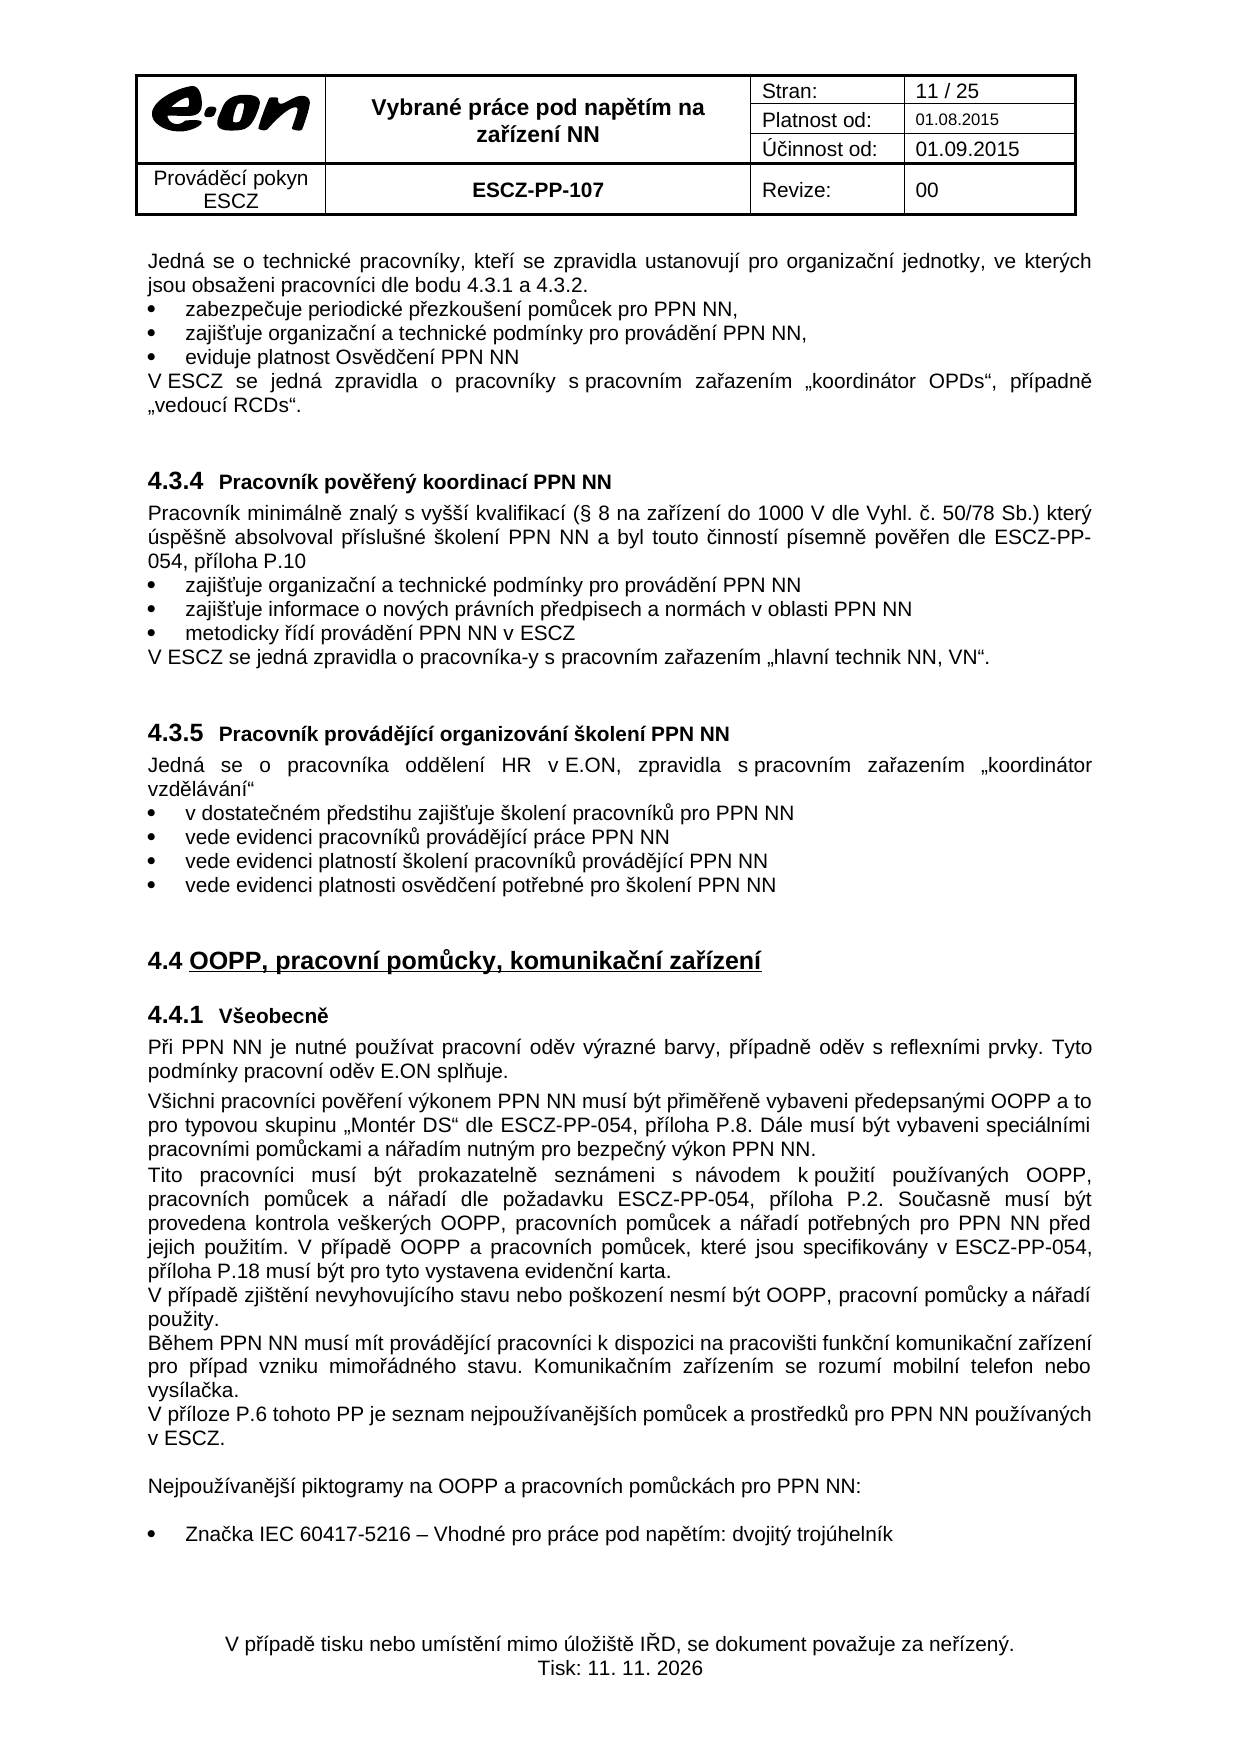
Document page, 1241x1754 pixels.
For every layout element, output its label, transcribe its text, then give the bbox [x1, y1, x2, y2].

text Jedná se o technické pracovníky, kteří se zpravidla ustanovují pro organizační jednotky, ve kterých jsou obsaženi pracovníci dle bodu 4.3.1 a 4.3.2. [148, 249, 1092, 297]
text Všichni pracovníci pověření výkonem PPN NN musí být přiměřeně vybaveni předepsanými OOPP a to pro typovou skupinu „Montér DS“ dle ESCZ-PP-054, příloha P.8. Dále musí být vybaveni speciálními pracovními pomůckami a nářadím nutným pro bezpečný výkon PPN NN. [148, 1089, 1092, 1161]
text Při PPN NN je nutné používat pracovní oděv výrazné barvy, případně oděv s reflexními prvky. Tyto podmínky pracovní oděv E.ON splňuje. [148, 1034, 1092, 1082]
list Všeobecně [148, 999, 1092, 1028]
text V příloze P.6 tohoto PP je seznam nejpoužívanějších pomůcek a prostředků pro PPN NN používaných v ESCZ. [148, 1402, 1092, 1450]
list metodicky řídí provádění PPN NN v ESCZ [148, 621, 1092, 645]
text V případě zjištění nevyhovujícího stavu nebo poškození nesmí být OOPP, pracovní pomůcky a nářadí použity. [148, 1282, 1092, 1330]
list eviduje platnost Osvědčení PPN NN [148, 345, 1092, 369]
list zajišťuje organizační a technické podmínky pro provádění PPN NN, [148, 321, 1092, 345]
list zajišťuje informace o nových právních předpisech a normách v oblasti PPN NN [148, 597, 1092, 621]
list v dostatečném předstihu zajišťuje školení pracovníků pro PPN NN [148, 801, 1092, 825]
text Pracovník minimálně znalý s vyšší kvalifikací (§ 8 na zařízení do 1000 V dle Vyhl. č. 50/78 Sb.) který úspěšně absolvoval příslušné školení PPN NN a byl touto činností písemně pověřen dle ESCZ-PP-054, příloha P.10 [148, 501, 1092, 573]
list Značka IEC 60417-5216 – Vhodné pro práce pod napětím: dvojitý trojúhelník [148, 1522, 1092, 1546]
list vede evidenci pracovníků provádějící práce PPN NN [148, 825, 1092, 849]
text Jedná se o pracovníka oddělení HR v E.ON, zpravidla s pracovním zařazením „koordinátor vzdělávání“ [148, 753, 1092, 801]
text Tito pracovníci musí být prokazatelně seznámeni s návodem k použití používaných OOPP, pracovních pomůcek a nářadí dle požadavku ESCZ-PP-054, příloha P.2. Současně musí být provedena kontrola veškerých OOPP, pracovních pomůcek a nářadí potřebných pro PPN NN před jejich použitím. V případě OOPP a pracovních pomůcek, které jsou specifikovány v ESCZ-PP-054, příloha P.18 musí být pro tyto vystavena evidenční karta. [148, 1163, 1092, 1282]
list vede evidenci platností školení pracovníků provádějící PPN NN [148, 849, 1092, 873]
subtitle OOPP, pracovní pomůcky, komunikační zařízení [148, 946, 1092, 974]
list Pracovník pověřený koordinací PPN NN [148, 466, 1092, 494]
text Nejpoužívanější piktogramy na OOPP a pracovních pomůckách pro PPN NN: [148, 1474, 1092, 1498]
list vede evidenci platnosti osvědčení potřebné pro školení PPN NN [148, 873, 1092, 897]
text Během PPN NN musí mít provádějící pracovníci k dispozici na pracovišti funkční komunikační zařízení pro případ vzniku mimořádného stavu. Komunikačním zařízením se rozumí mobilní telefon nebo vysílačka. [148, 1330, 1092, 1402]
text V ESCZ se jedná zpravidla o pracovníka-y s pracovním zařazením „hlavní technik NN, VN“. [148, 645, 1092, 669]
text V ESCZ se jedná zpravidla o pracovníky s pracovním zařazením „koordinátor OPDs“, případně „vedoucí RCDs“. [148, 369, 1092, 417]
list Pracovník provádějící organizování školení PPN NN [148, 718, 1092, 746]
list zabezpečuje periodické přezkoušení pomůcek pro PPN NN, [148, 297, 1092, 321]
list zajišťuje organizační a technické podmínky pro provádění PPN NN [148, 573, 1092, 597]
